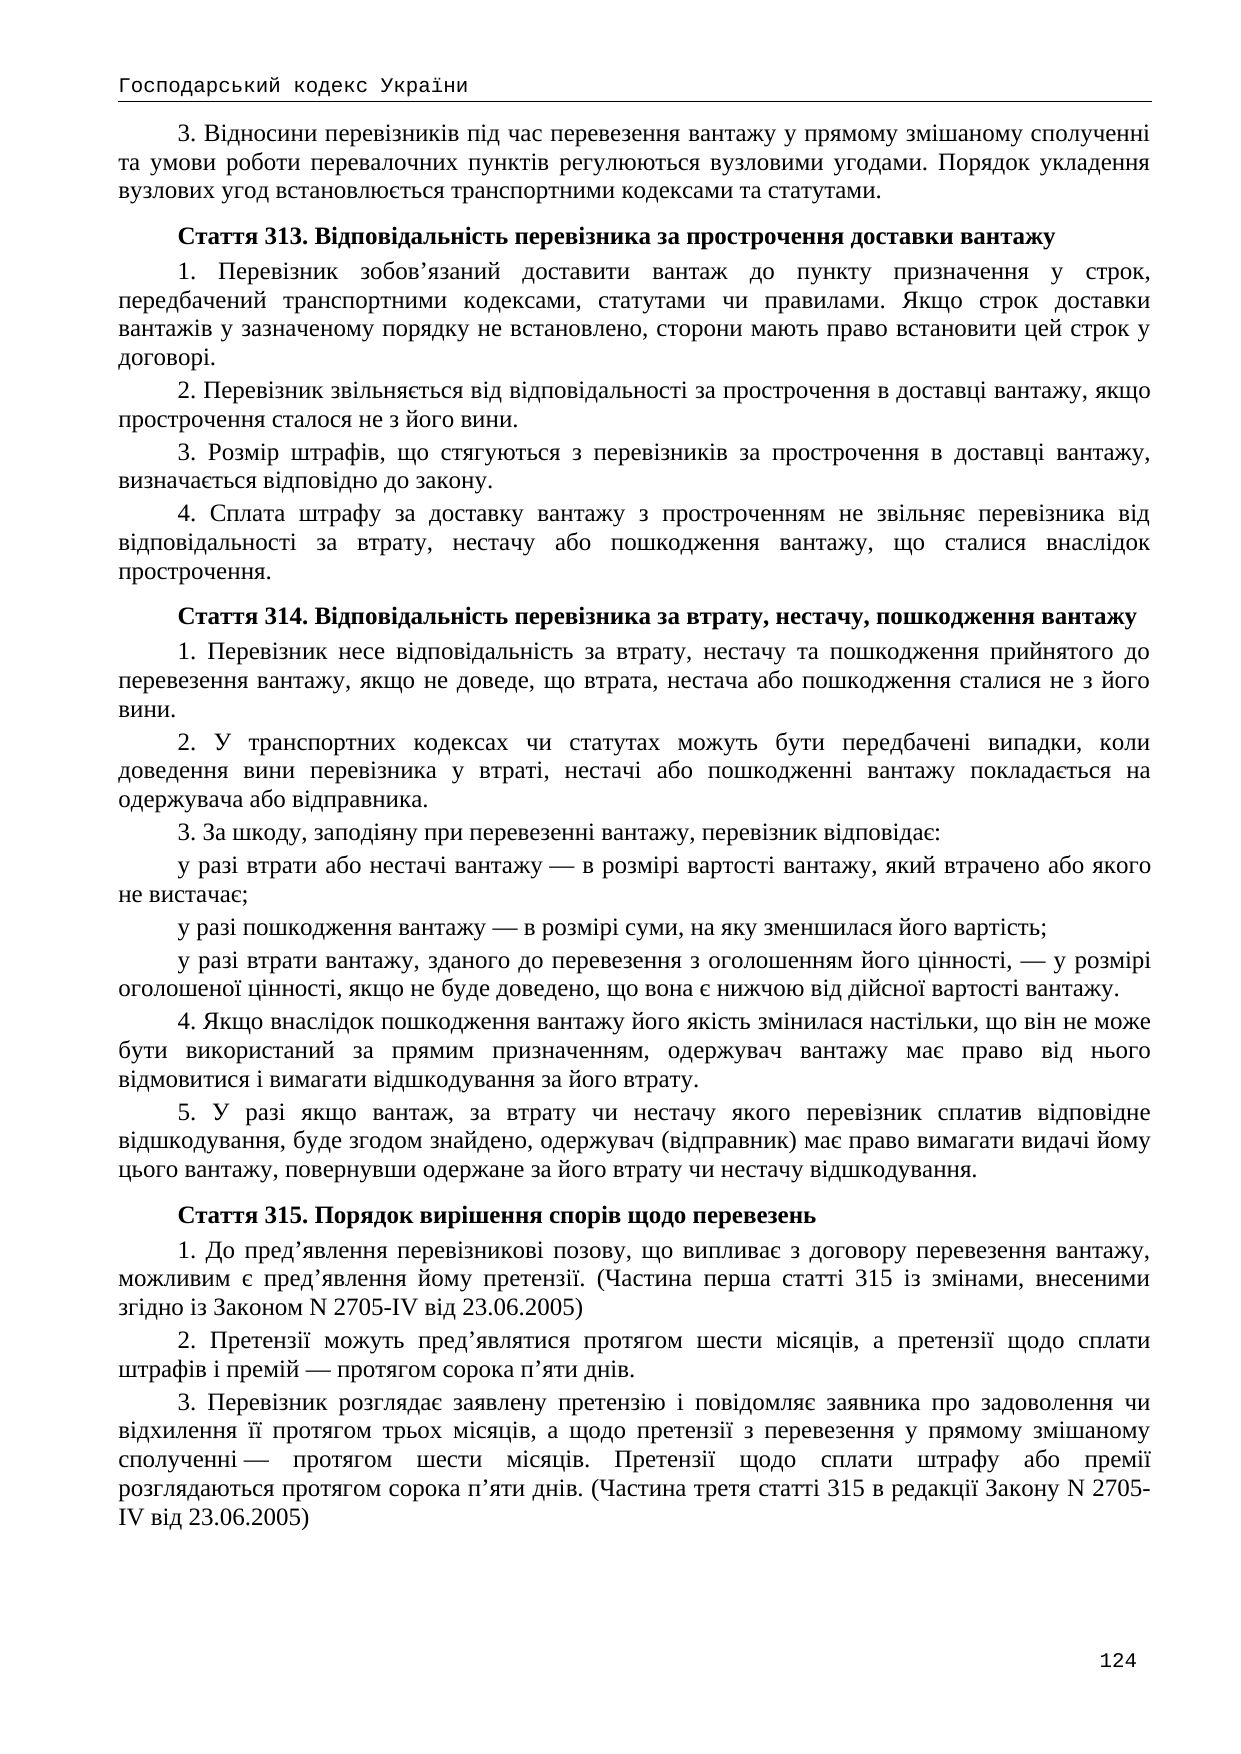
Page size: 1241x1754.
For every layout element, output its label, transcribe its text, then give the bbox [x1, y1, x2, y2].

text 1. Перевізник зобов’язаний доставити вантаж до пункту призначення у строк, передбачений транспортними кодексами, статутами чи правилами. Якщо строк доставки вантажів у зазначеному порядку не встановлено, сторони мають право встановити цей строк у договорі. [118, 256, 1152, 371]
subtitle Стаття 313. Відповідальність перевізника за прострочення доставки вантажу [177, 221, 1152, 250]
text 3. Відносини перевізників під час перевезення вантажу у прямому змішаному сполученні та умови роботи перевалочних пунктів регулюються вузловими угодами. Порядок укладення вузлових угод встановлюється транспортними кодексами та статутами. [118, 118, 1152, 204]
text 1. До пред’явлення перевізникові позову, що випливає з договору перевезення вантажу, можливим є пред’явлення йому претензії. (Частина перша статті 315 із змінами, внесеними згідно із Законом N 2705-IV від 23.06.2005) [118, 1235, 1152, 1321]
text 3. Перевізник розглядає заявлену претензію і повідомляє заявника про задоволення чи відхилення її протягом трьох місяців, а щодо претензії з перевезення у прямому змішаному сполученні — протягом шести місяців. Претензії щодо сплати штрафу або премії розглядаються протягом сорока п’яти днів. (Частина третя статті 315 в редакції Закону N 2705-IV від 23.06.2005) [118, 1387, 1152, 1531]
text у разі втрати вантажу, зданого до перевезення з оголошенням його цінності, — у розмірі оголошеної цінності, якщо не буде доведено, що вона є нижчою від дійсної вартості вантажу. [118, 945, 1152, 1002]
text 2. У транспортних кодексах чи статутах можуть бути передбачені випадки, коли доведення вини перевізника у втраті, нестачі або пошкодженні вантажу покладається на одержувача або відправника. [118, 727, 1152, 813]
text 3. За шкоду, заподіяну при перевезенні вантажу, перевізник відповідає: [118, 817, 1152, 846]
text 4. Якщо внаслідок пошкодження вантажу його якість змінилася настільки, що він не може бути використаний за прямим призначенням, одержувач вантажу має право від нього відмовитися і вимагати відшкодування за його втрату. [118, 1006, 1152, 1093]
text 5. У разі якщо вантаж, за втрату чи нестачу якого перевізник сплатив відповідне відшкодування, буде згодом знайдено, одержувач (відправник) має право вимагати видачі йому цього вантажу, повернувши одержане за його втрату чи нестачу відшкодування. [118, 1097, 1152, 1183]
text 4. Сплата штрафу за доставку вантажу з простроченням не звільняє перевізника від відповідальності за втрату, нестачу або пошкодження вантажу, що сталися внаслідок прострочення. [118, 498, 1152, 585]
text 2. Перевізник звільняється від відповідальності за прострочення в доставці вантажу, якщо прострочення сталося не з його вини. [118, 375, 1152, 433]
text 1. Перевізник несе відповідальність за втрату, нестачу та пошкодження прийнятого до перевезення вантажу, якщо не доведе, що втрата, нестача або пошкодження сталися не з його вини. [118, 636, 1152, 723]
text 2. Претензії можуть пред’являтися протягом шести місяців, а претензії щодо сплати штрафів і премій — протягом сорока п’яти днів. [118, 1325, 1152, 1383]
text 3. Розмір штрафів, що стягуються з перевізників за прострочення в доставці вантажу, визначається відповідно до закону. [118, 437, 1152, 494]
subtitle Стаття 314. Відповідальність перевізника за втрату, нестачу, пошкодження вантажу [177, 601, 1152, 630]
text у разі втрати або нестачі вантажу — в розмірі вартості вантажу, який втрачено або якого не вистачає; [118, 850, 1152, 908]
subtitle Стаття 315. Порядок вирішення спорів щодо перевезень [177, 1200, 1152, 1228]
text у разі пошкодження вантажу — в розмірі суми, на яку зменшилася його вартість; [118, 912, 1152, 941]
